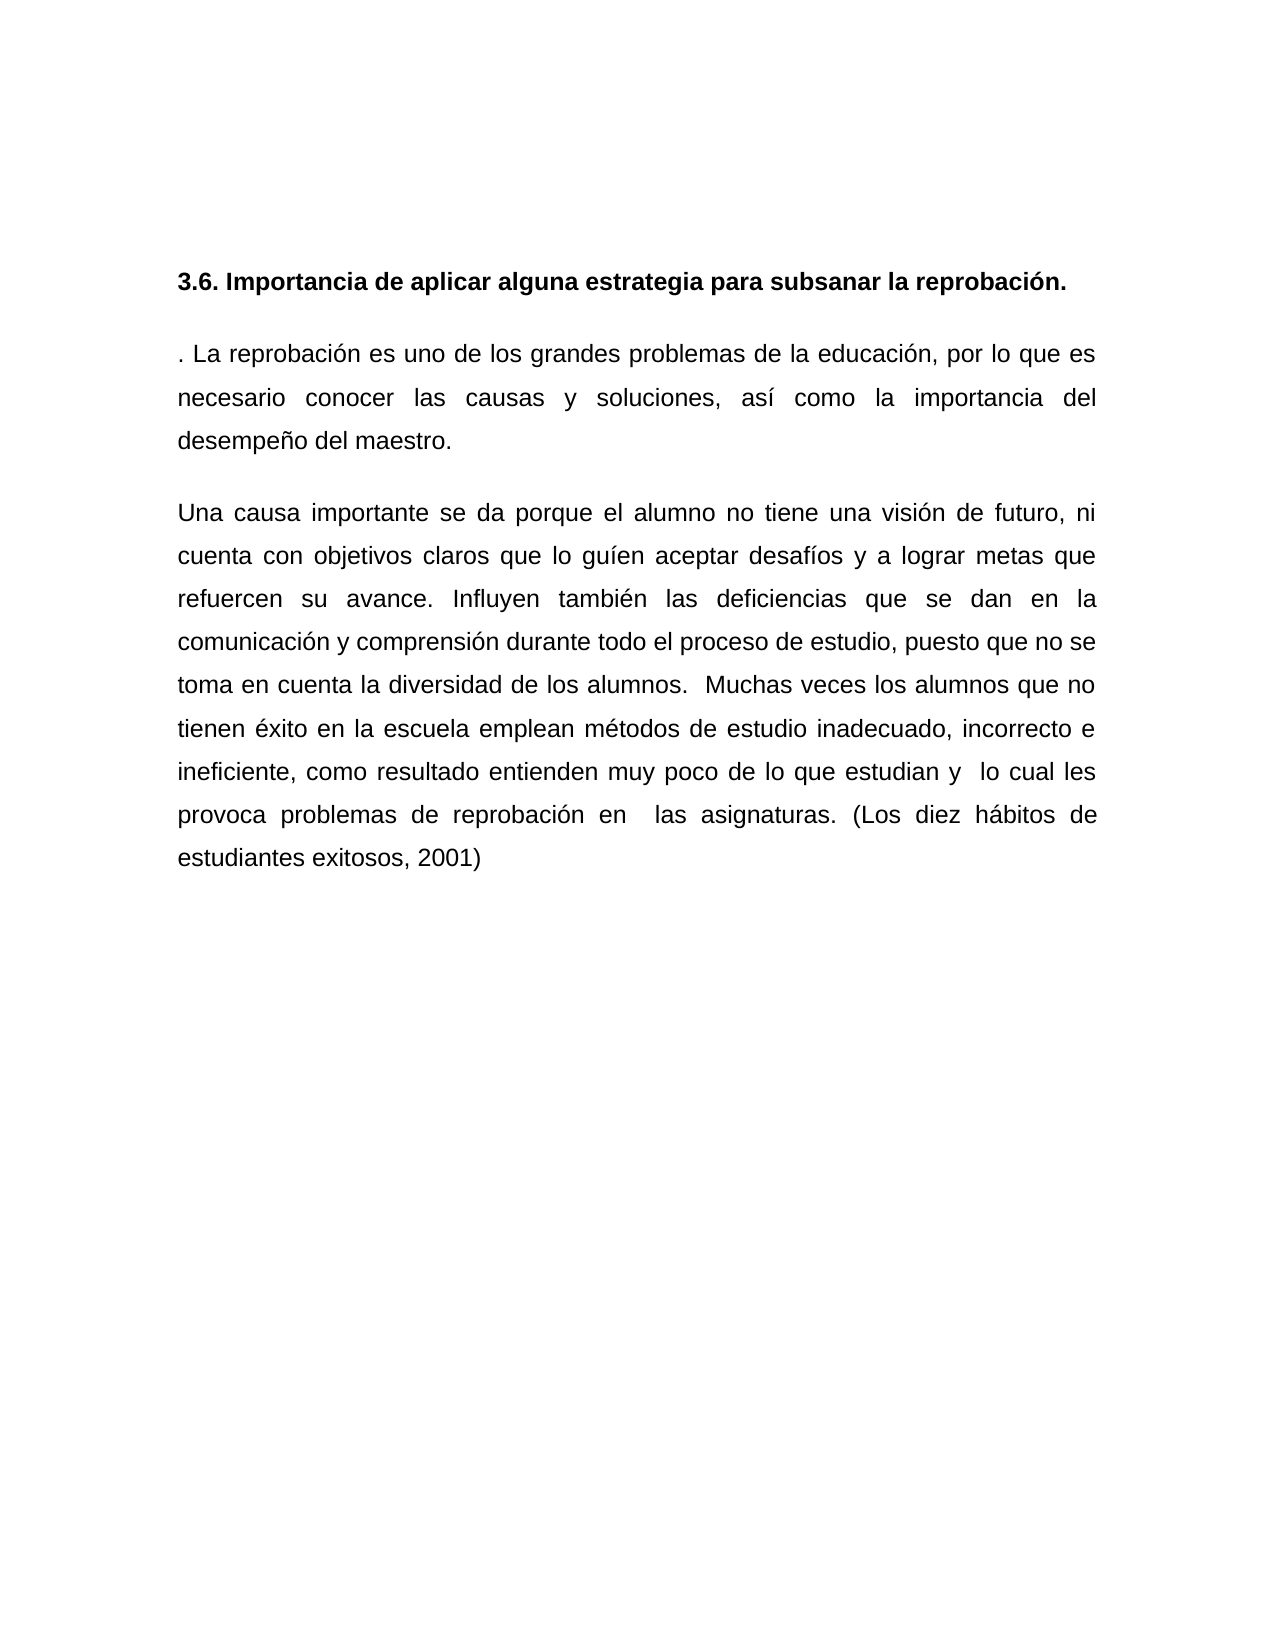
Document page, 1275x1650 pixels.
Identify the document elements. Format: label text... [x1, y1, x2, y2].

text Una causa importante se da porque el alumno no tiene una visión de futuro, ni cuenta con objetivos claros que lo guíen aceptar desafíos y a lograr metas que refuercen su avance. Influyen también las deficiencias que se dan en la comunicación y comprensión durante todo el proceso de estudio, puesto que no se toma en cuenta la diversidad de los alumnos. Muchas veces los alumnos que no tienen éxito en la escuela emplean métodos de estudio inadecuado, incorrecto e ineficiente, como resultado entienden muy poco de lo que estudian y lo cual les provoca problemas de reprobación en las asignaturas. [177, 498, 1098, 871]
text 3.6. Importancia de aplicar alguna estrategia para subsanar la reprobación. [177, 267, 1098, 296]
text . La reprobación es uno de los grandes problemas de la educación, por lo que es necesario conocer las causas y soluciones, así como la importancia del desempeño del maestro. [177, 339, 1098, 454]
